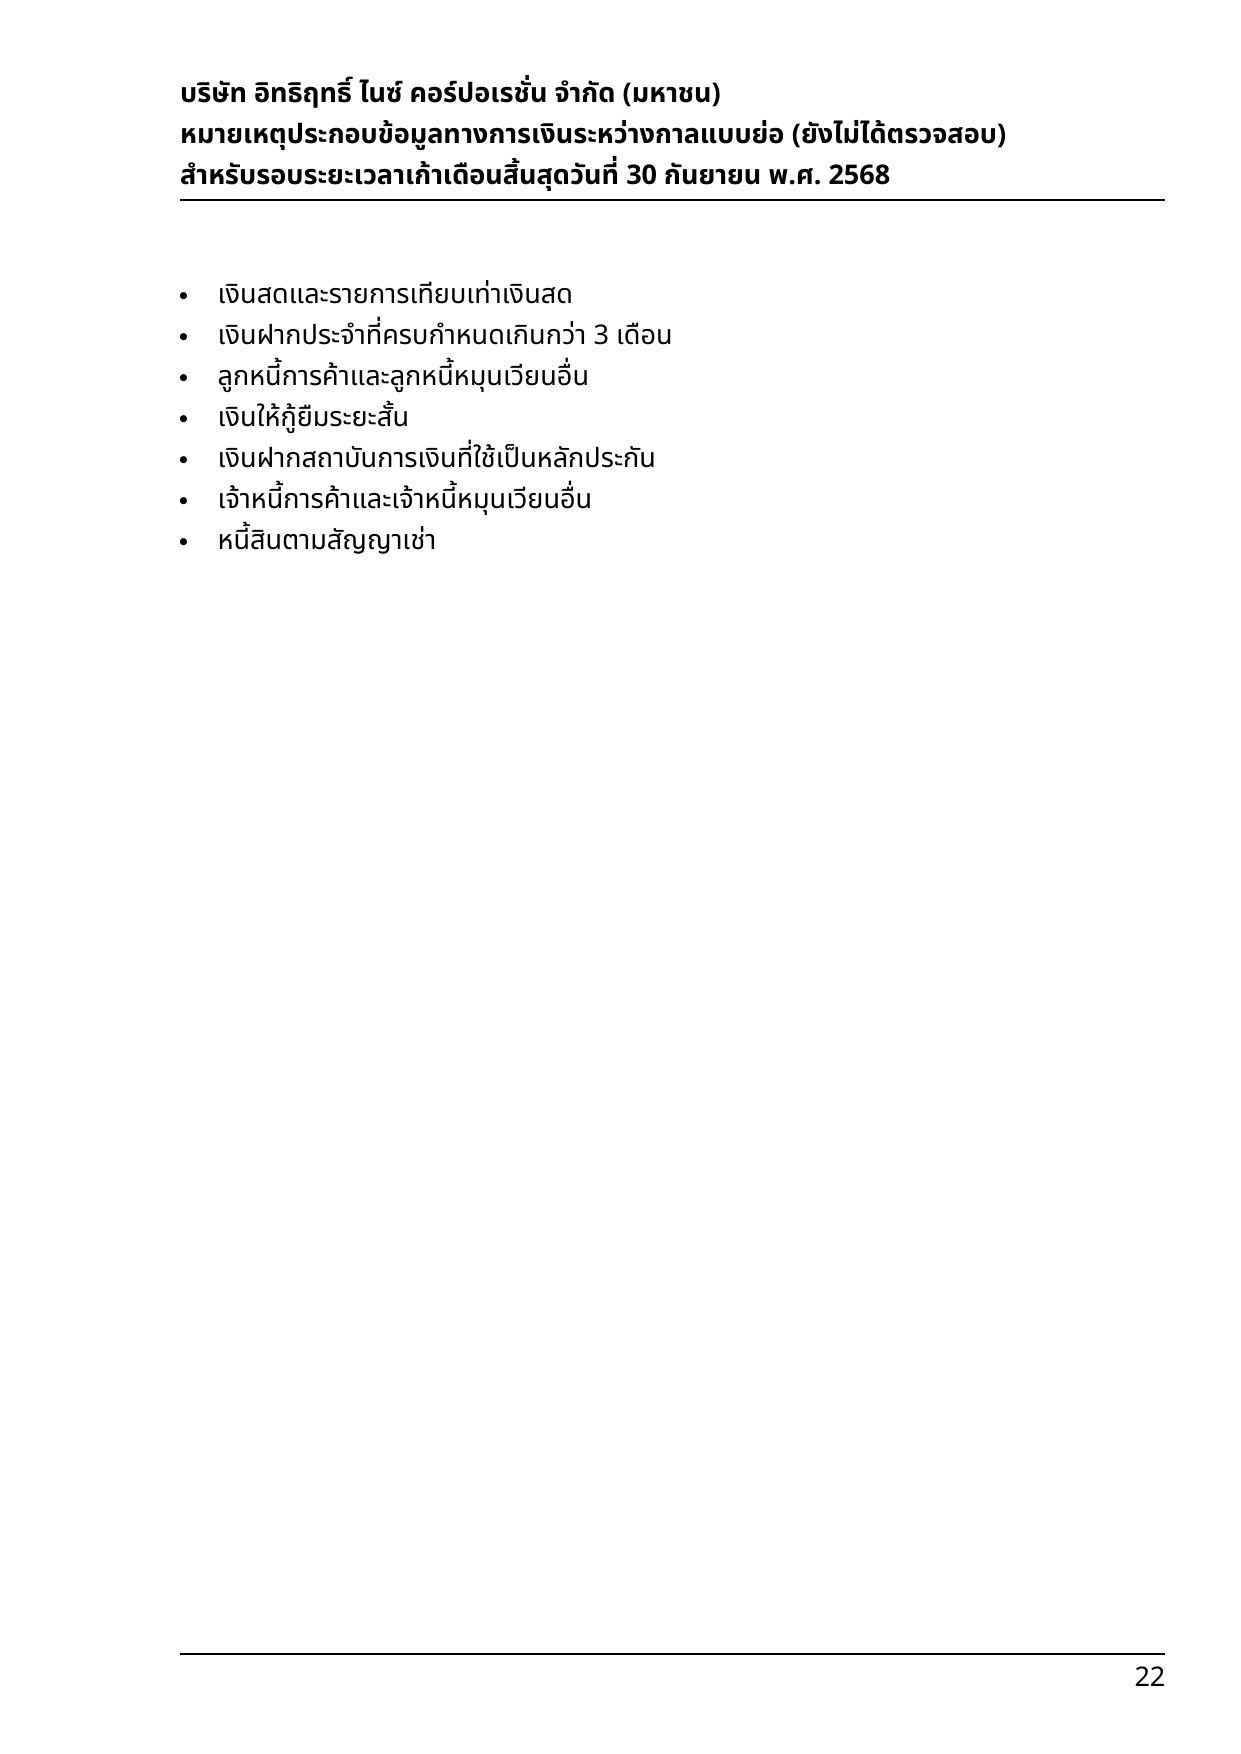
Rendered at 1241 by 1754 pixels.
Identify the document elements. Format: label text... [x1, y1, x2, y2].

list เงินสดและรายการเทียบเท่าเงินสด [180, 275, 1165, 316]
list หนี้สินตามสัญญาเช่า [180, 521, 1165, 562]
list ลูกหนี้การค้าและลูกหนี้หมุนเวียนอื่น [180, 357, 1165, 398]
list เจ้าหนี้การค้าและเจ้าหนี้หมุนเวียนอื่น [180, 480, 1165, 521]
list เงินฝากสถาบันการเงินที่ใช้เป็นหลักประกัน [180, 439, 1165, 480]
list เงินให้กู้ยืมระยะสั้น [180, 398, 1165, 439]
list เงินฝากประจำที่ครบกำหนดเกินกว่า 3 เดือน [180, 316, 1165, 357]
